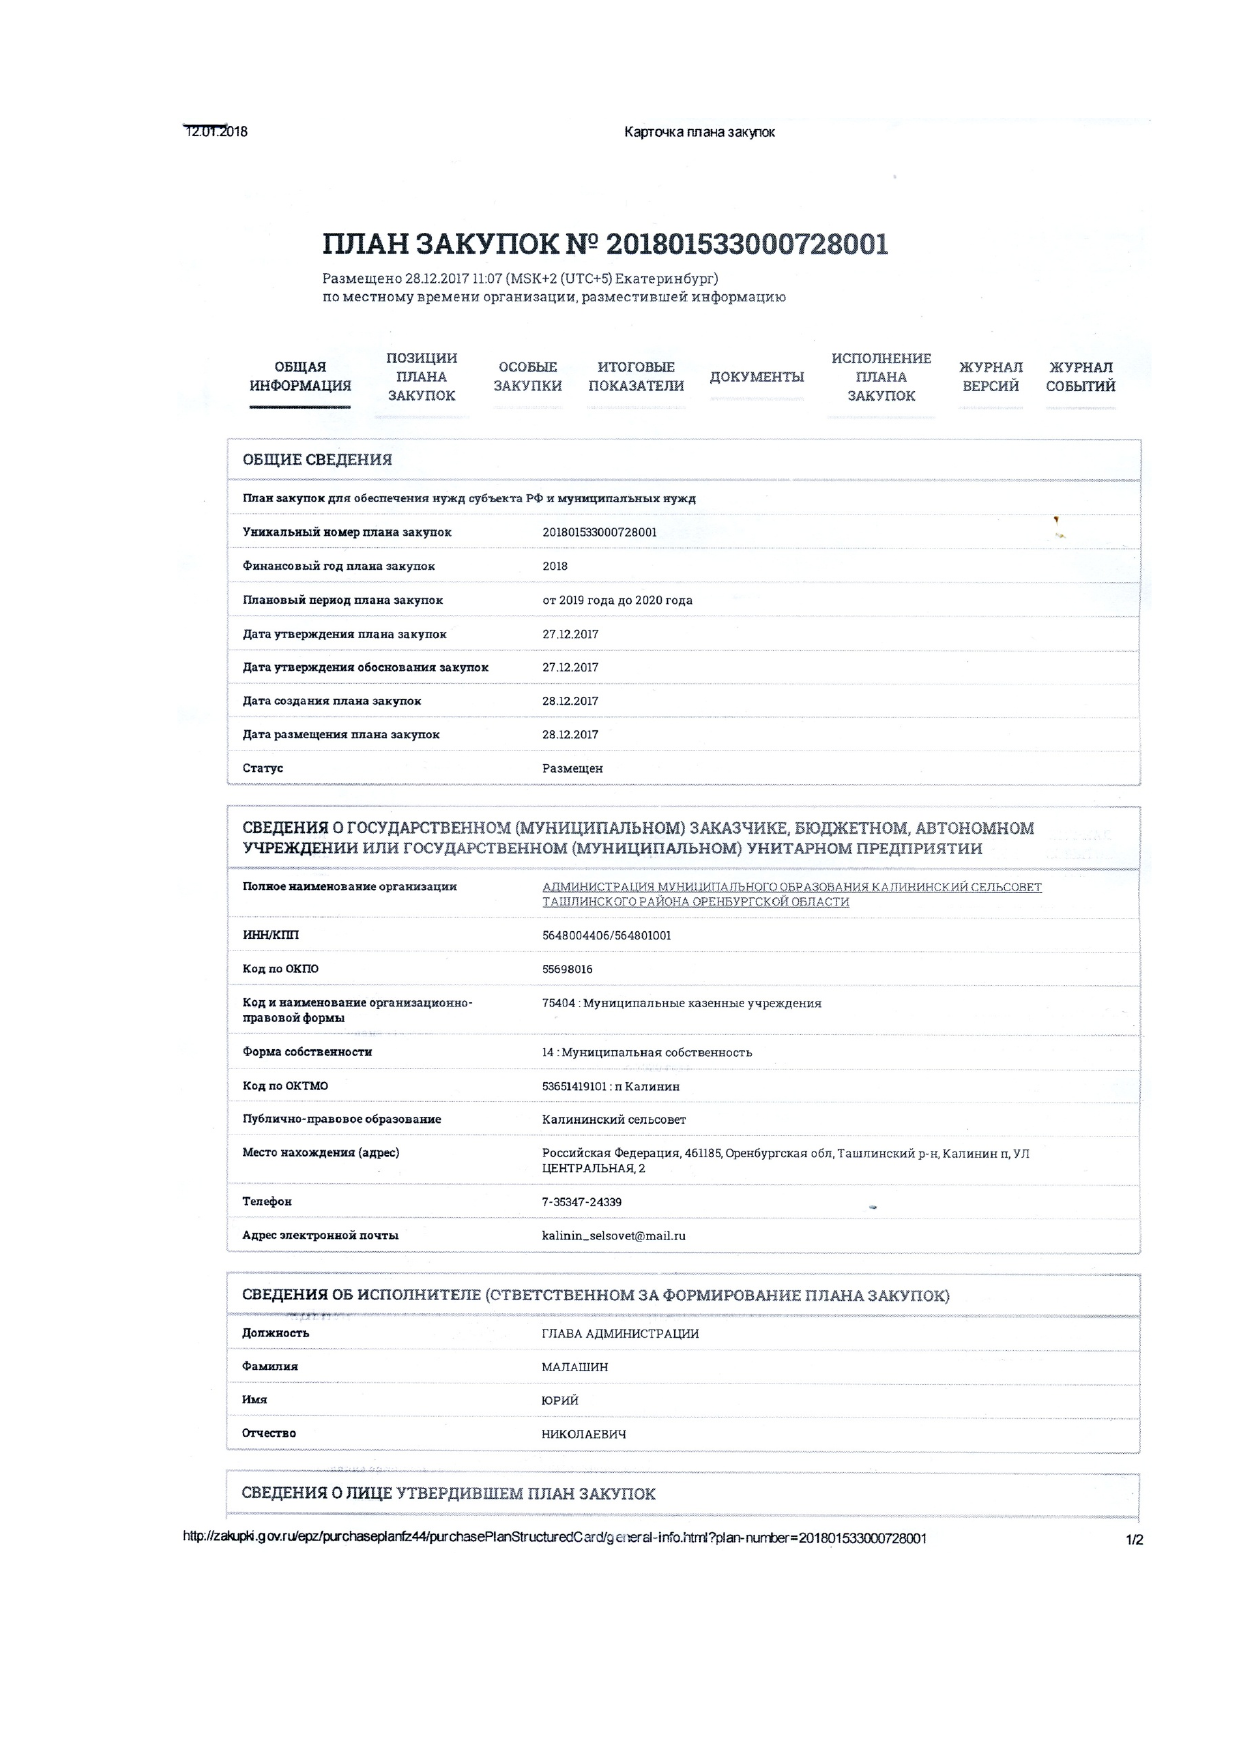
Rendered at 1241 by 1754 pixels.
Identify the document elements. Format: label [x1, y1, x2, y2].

picture [177, 118, 1152, 1553]
